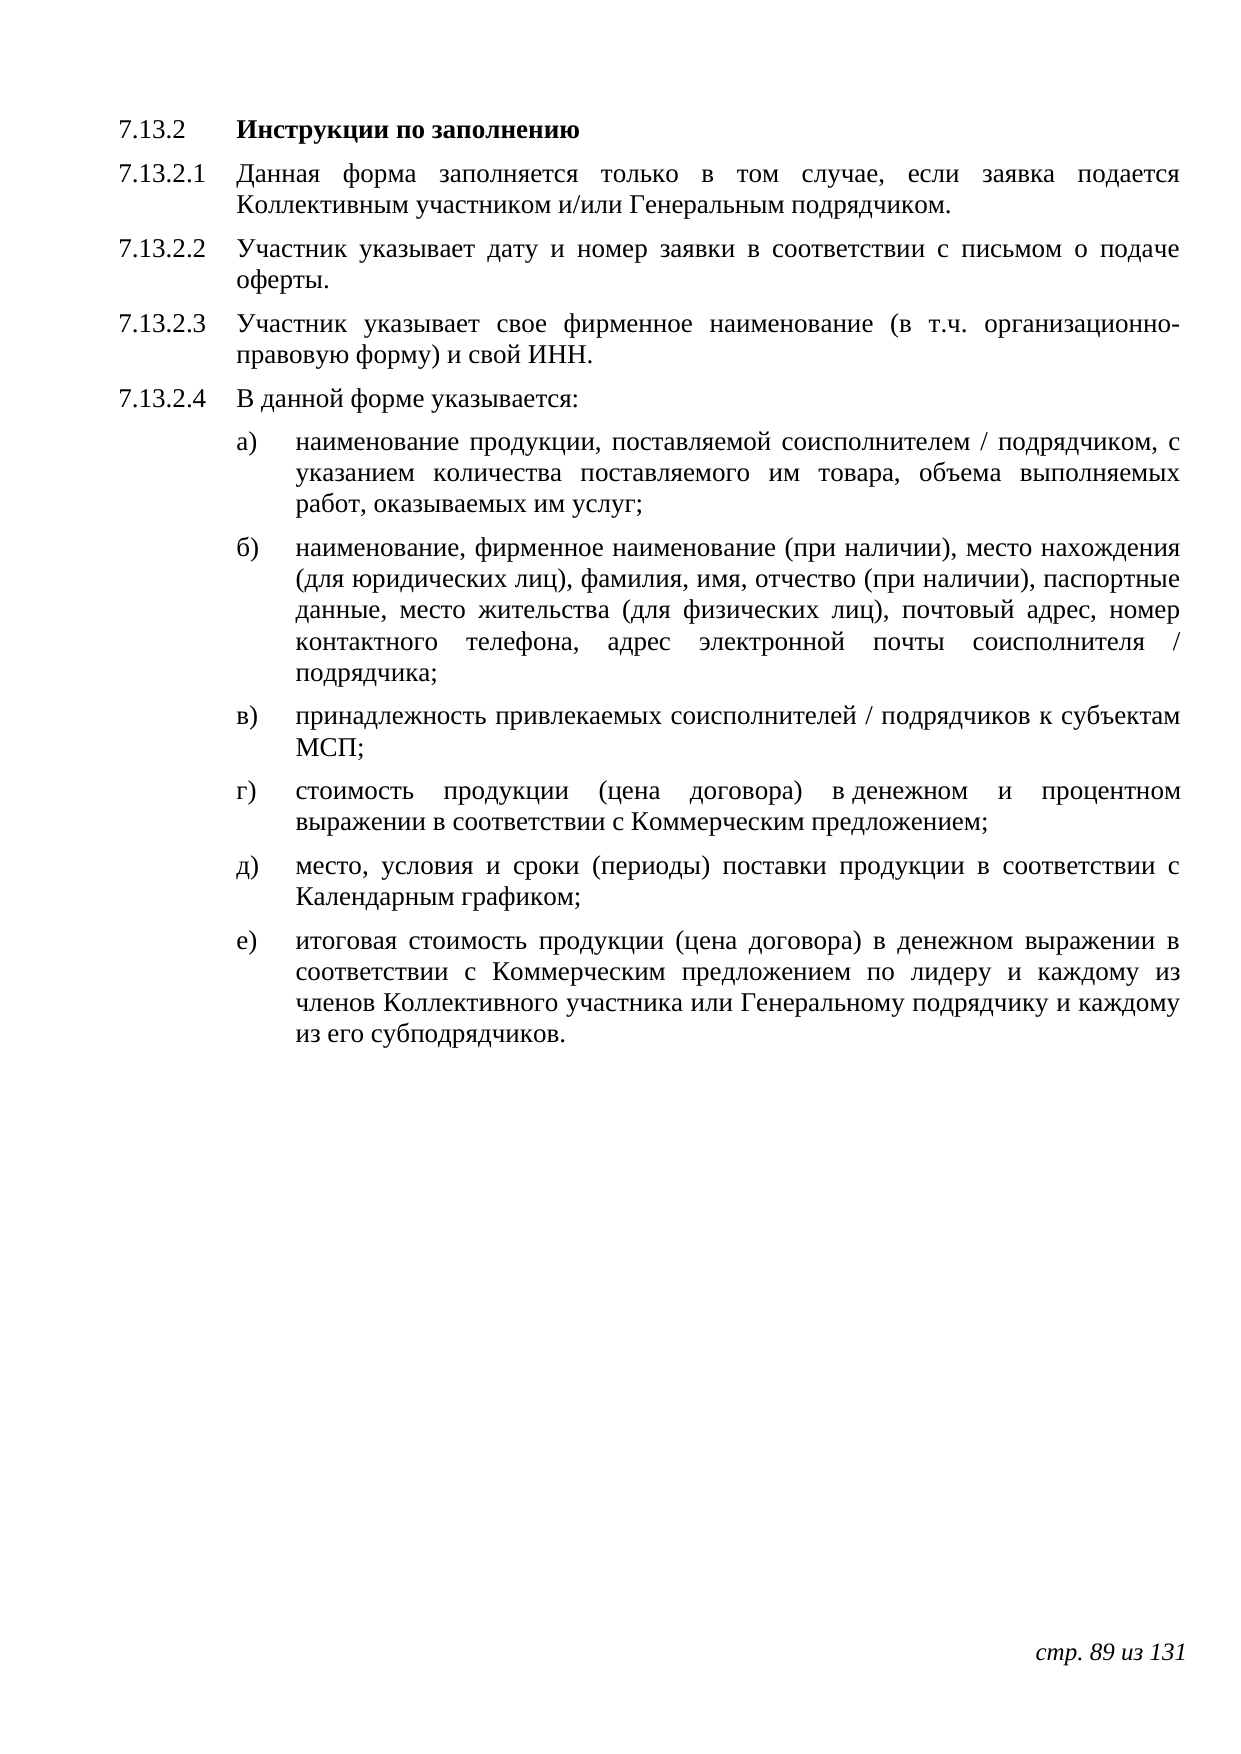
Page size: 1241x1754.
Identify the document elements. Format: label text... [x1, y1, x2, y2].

text стоимость продукции (цена договора) в денежном и процентном выражении в соответствии с Коммерческим предложением; [236, 774, 1181, 837]
text Данная форма заполняется только в том случае, если заявка подается Коллективным участником и/или Генеральным подрядчиком. [118, 157, 1181, 219]
text место, условия и сроки (периоды) поставки продукции в соответствии с Календарным графиком; [236, 849, 1181, 911]
text наименование, фирменное наименование (при наличии), место нахождения (для юридических лиц), фамилия, имя, отчество (при наличии), паспортные данные, место жительства (для физических лиц), почтовый адрес, номер контактного телефона, адрес электронной почты соисполнителя / подрядчика; [236, 531, 1181, 687]
text наименование продукции, поставляемой соисполнителем / подрядчиком, с указанием количества поставляемого им товара, объема выполняемых работ, оказываемых им услуг; [236, 425, 1181, 519]
text В данной форме указывается: [118, 382, 1181, 413]
text итоговая стоимость продукции (цена договора) в денежном выражении в соответствии с Коммерческим предложением по лидеру и каждому из членов Коллективного участника или Генеральному подрядчику и каждому из его субподрядчиков. [236, 924, 1181, 1048]
text Участник указывает свое фирменное наименование (в т.ч. организационно-правовую форму) и свой ИНН. [118, 307, 1181, 369]
text Инструкции по заполнению [118, 114, 1181, 145]
text Участник указывает дату и номер заявки в соответствии с письмом о подаче оферты. [118, 232, 1181, 294]
text принадлежность привлекаемых соисполнителей / подрядчиков к субъектам МСП; [236, 699, 1181, 762]
